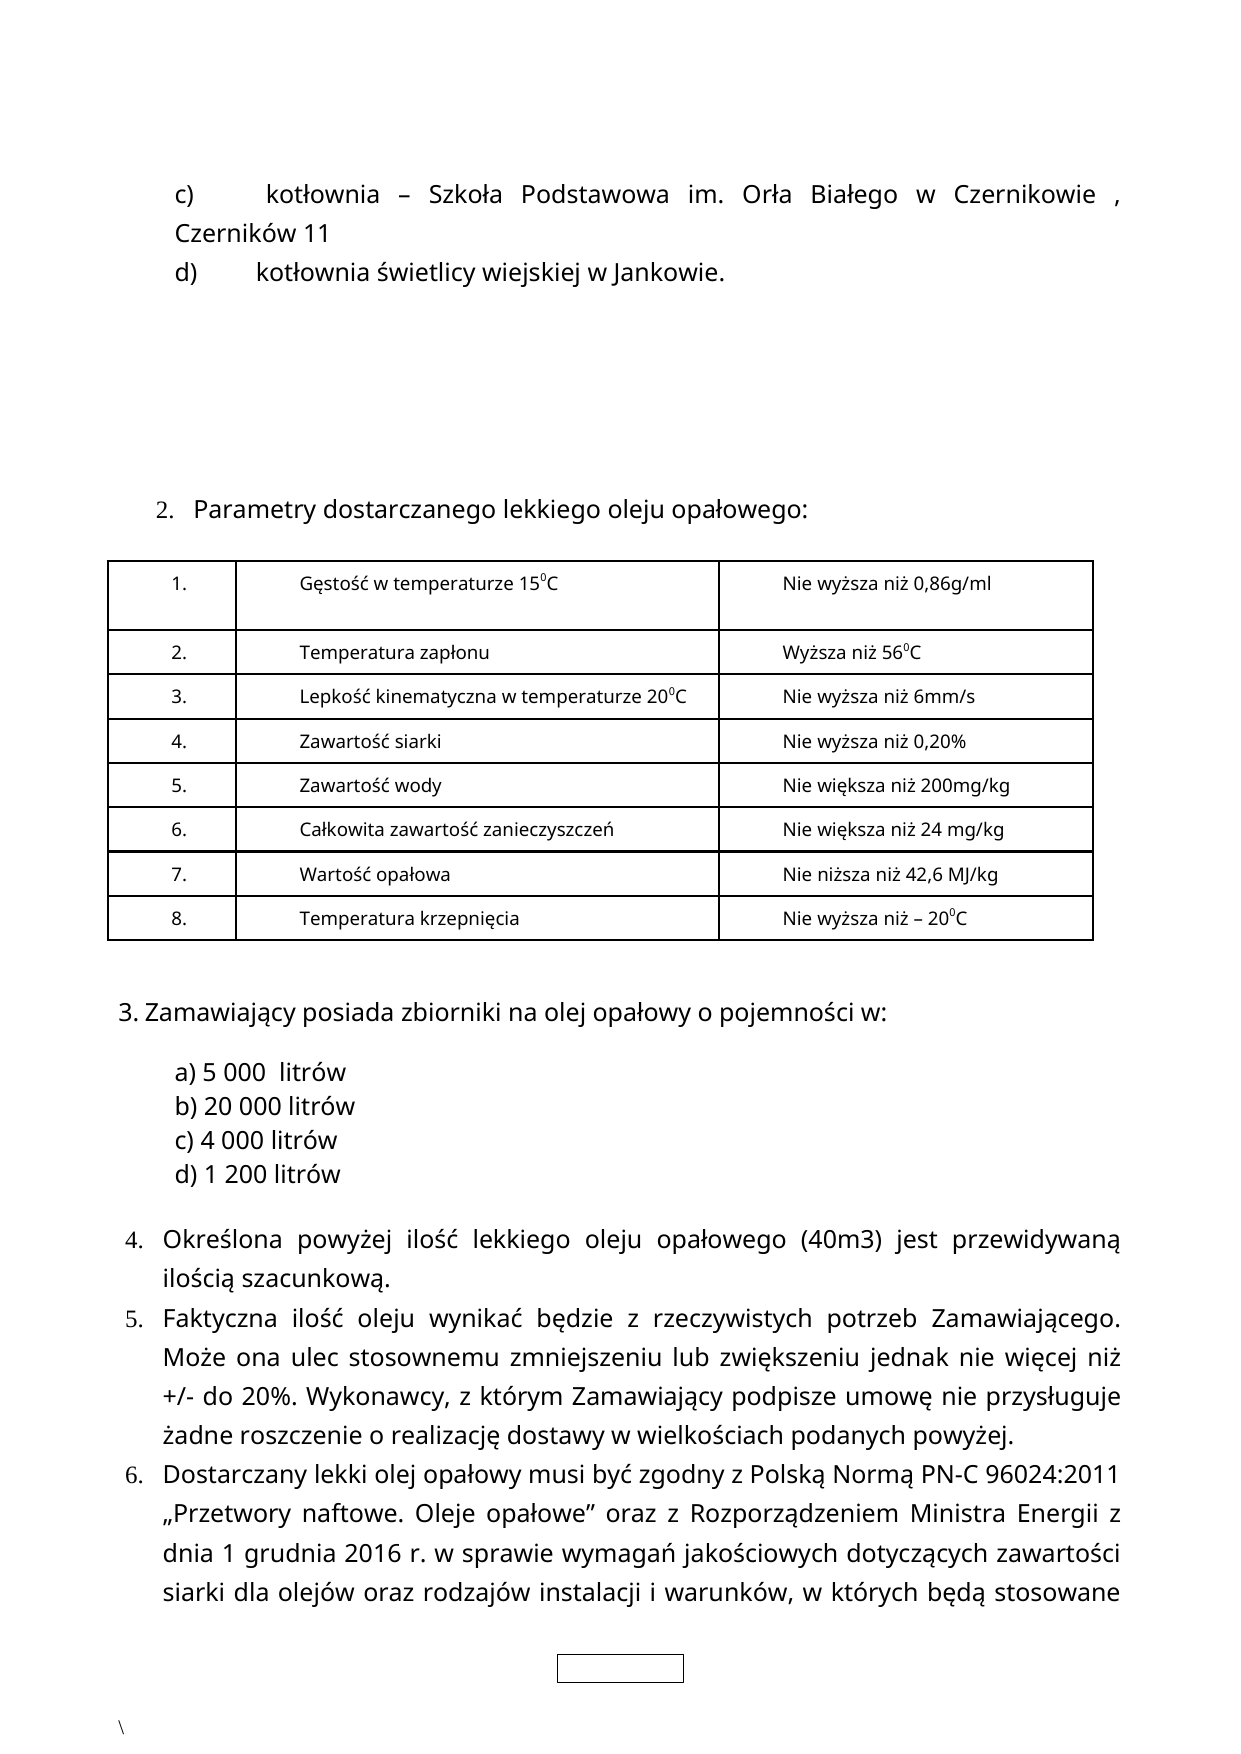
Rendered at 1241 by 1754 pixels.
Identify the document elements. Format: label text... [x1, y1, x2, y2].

table_cell Lepkość kinematyczna w temperaturze 200C [237, 675, 718, 718]
table_header 1. [109, 562, 235, 629]
table_cell Temperatura zapłonu [237, 631, 718, 673]
table_cell Nie większa niż 200mg/kg [720, 764, 1092, 806]
list Parametry dostarczanego lekkiego oleju opałowego: [156, 492, 1122, 526]
table_cell Zawartość siarki [237, 720, 718, 762]
table_cell 3. [109, 675, 235, 718]
table_cell 8. [109, 897, 235, 939]
table_cell Zawartość wody [237, 764, 718, 806]
text 3. Zamawiający posiada zbiorniki na olej opałowy o pojemności w: [118, 994, 1122, 1028]
table_cell Temperatura krzepnięcia [237, 897, 718, 939]
text b) 20 000 litrów [174, 1088, 1122, 1123]
table_cell Całkowita zawartość zanieczyszczeń [237, 808, 718, 850]
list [125, 1457, 1122, 1608]
table_cell 7. [109, 853, 235, 895]
table_cell Nie większa niż 24 mg/kg [720, 808, 1092, 850]
table_cell 6. [109, 808, 235, 850]
table_cell 4. [109, 720, 235, 762]
table_cell 5. [109, 764, 235, 806]
table_header Nie wyższa niż 0,86g/ml [720, 562, 1092, 629]
text d) kotłownia świetlicy wiejskiej w Jankowie. [174, 255, 1122, 289]
text d) 1 200 litrów [174, 1157, 1122, 1191]
table_cell Nie wyższa niż 0,20% [720, 720, 1092, 762]
table_cell Wyższa niż 560C [720, 631, 1092, 673]
list Określona powyżej ilość lekkiego oleju opałowego (40m3) jest przewidywaną ilością szacunkową. [125, 1222, 1122, 1295]
text c) 4 000 litrów [174, 1123, 1122, 1157]
table_cell 2. [109, 631, 235, 673]
table_header Gęstość w temperaturze 150C [237, 562, 718, 629]
text a) 5 000 litrów [174, 1054, 1122, 1088]
table_cell Nie wyższa niż 6mm/s [720, 675, 1092, 718]
table_cell Wartość opałowa [237, 853, 718, 895]
list Faktyczna ilość oleju wynikać będzie z rzeczywistych potrzeb Zamawiającego. Może ona ulec stosownemu zmniejszeniu lub zwiększeniu jednak nie więcej niż +/- do 20%. Wykonawcy, z którym Zamawiający podpisze umowę nie przysługuje żadne roszczenie o realizację dostawy w wielkościach podanych powyżej. [125, 1300, 1122, 1452]
table_cell Nie wyższa niż – 200C [720, 897, 1092, 939]
table_cell Nie niższa niż 42,6 MJ/kg [720, 853, 1092, 895]
text c) kotłownia – Szkoła Podstawowa im. Orła Białego w Czernikowie , Czerników 11 [174, 176, 1122, 249]
